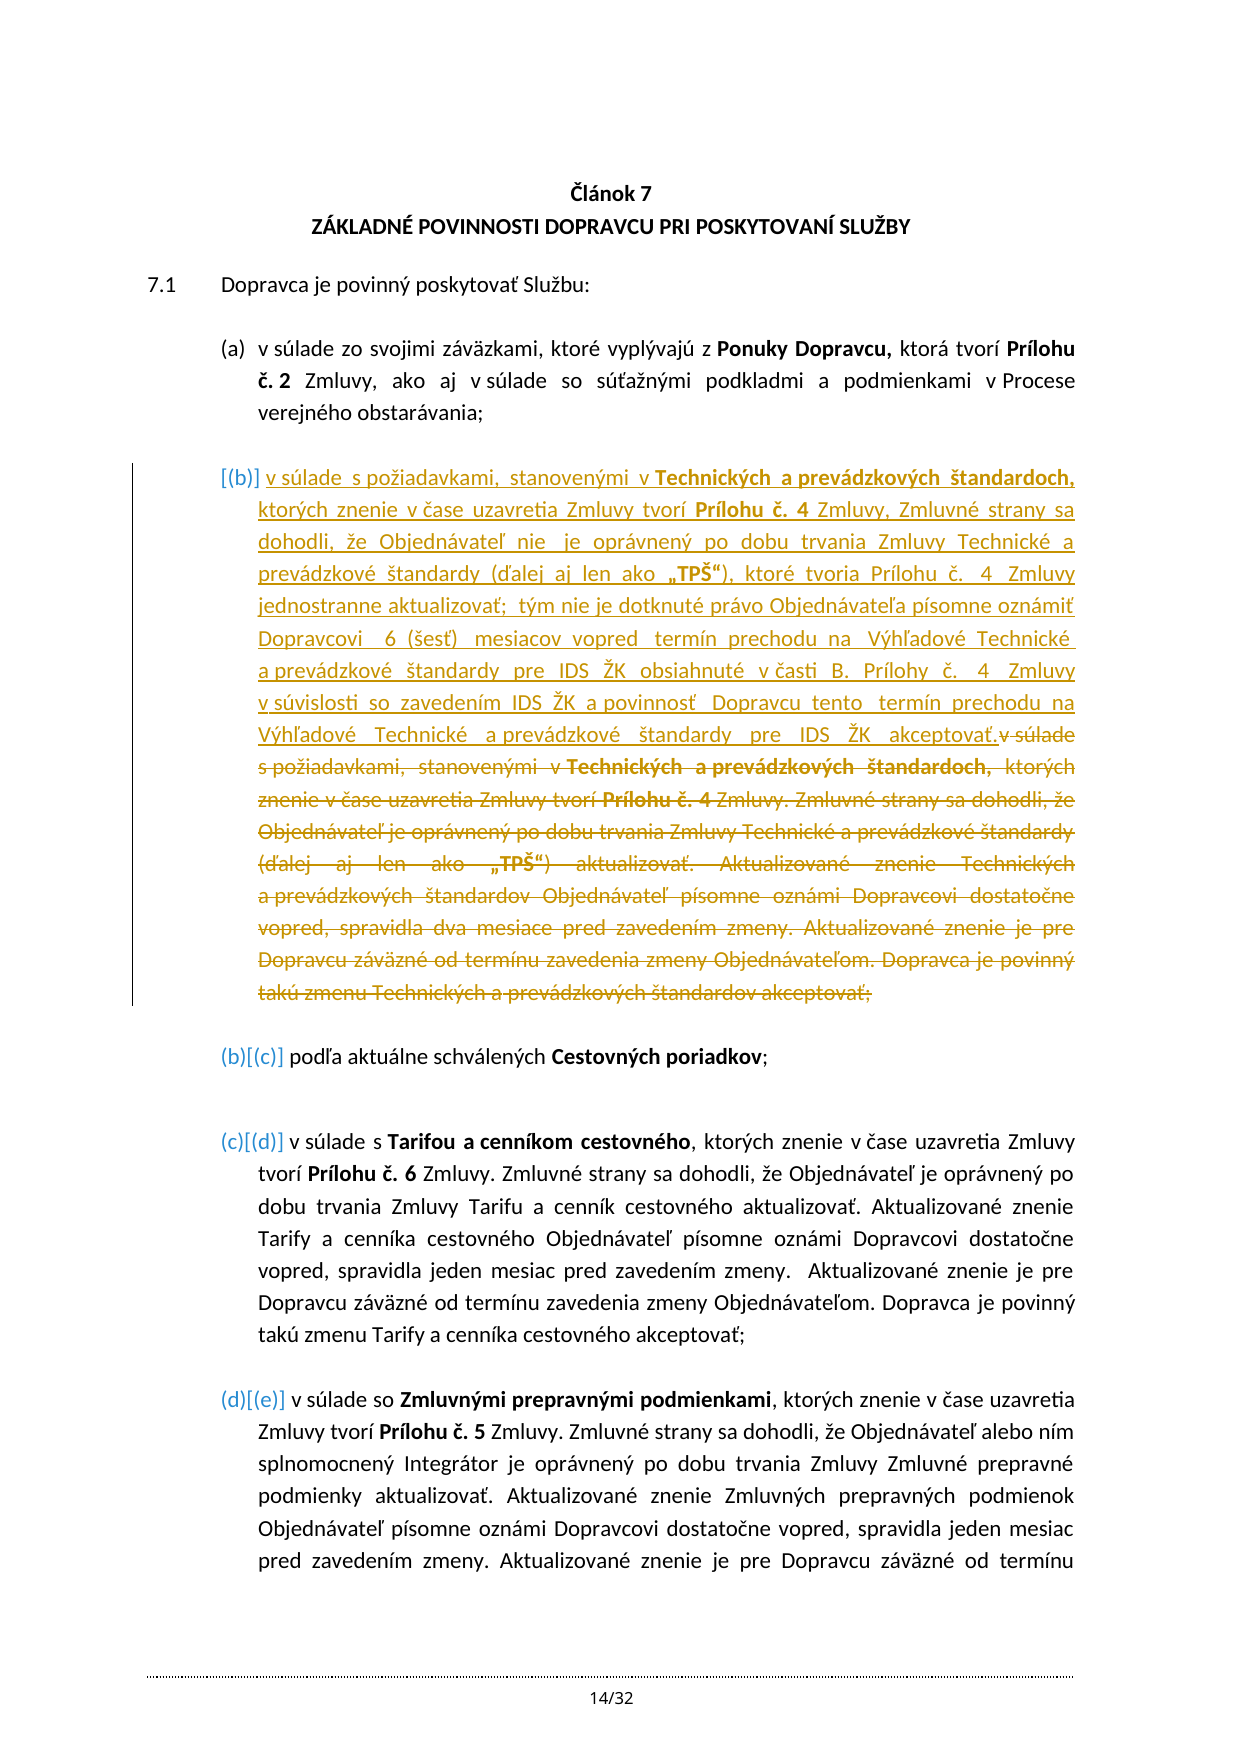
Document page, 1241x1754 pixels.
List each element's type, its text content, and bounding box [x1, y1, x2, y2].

list v súlade zo svojimi záväzkami, ktoré vyplývajú z Ponuky Dopravcu, ktorá tvorí Prílohu č. 2 Zmluvy, ako aj v súlade so súťažnými podkladmi a podmienkami v Procese verejného obstarávania; [220, 334, 1075, 426]
text Článok 7 [147, 179, 1075, 207]
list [220, 1385, 1075, 1574]
text ZÁKLADNÉ POVINNOSTI DOPRAVCU PRI POSKYTOVANÍ SLUŽBY [147, 211, 1075, 241]
list v súlade s Tarifou a cenníkom cestovného, ktorých znenie v čase uzavretia Zmluvy tvorí Prílohu č. 6 Zmluvy. Zmluvné strany sa dohodli, že Objednávateľ je oprávnený po dobu trvania Zmluvy Tarifu a cenník cestovného aktualizovať. Aktualizované znenie Tarify a cenníka cestovného Objednávateľ písomne oznámi Dopravcovi dostatočne vopred, spravidla jeden mesiac pred zavedením zmeny. Aktualizované znenie je pre Dopravcu záväzné od termínu zavedenia zmeny Objednávateľom. Dopravca je povinný takú zmenu Tarify a cenníka cestovného akceptovať; [220, 1127, 1075, 1348]
text 7.1 Dopravca je povinný poskytovať Službu: [147, 270, 1075, 298]
list podľa aktuálne schválených Cestovných poriadkov; [220, 1042, 1075, 1070]
